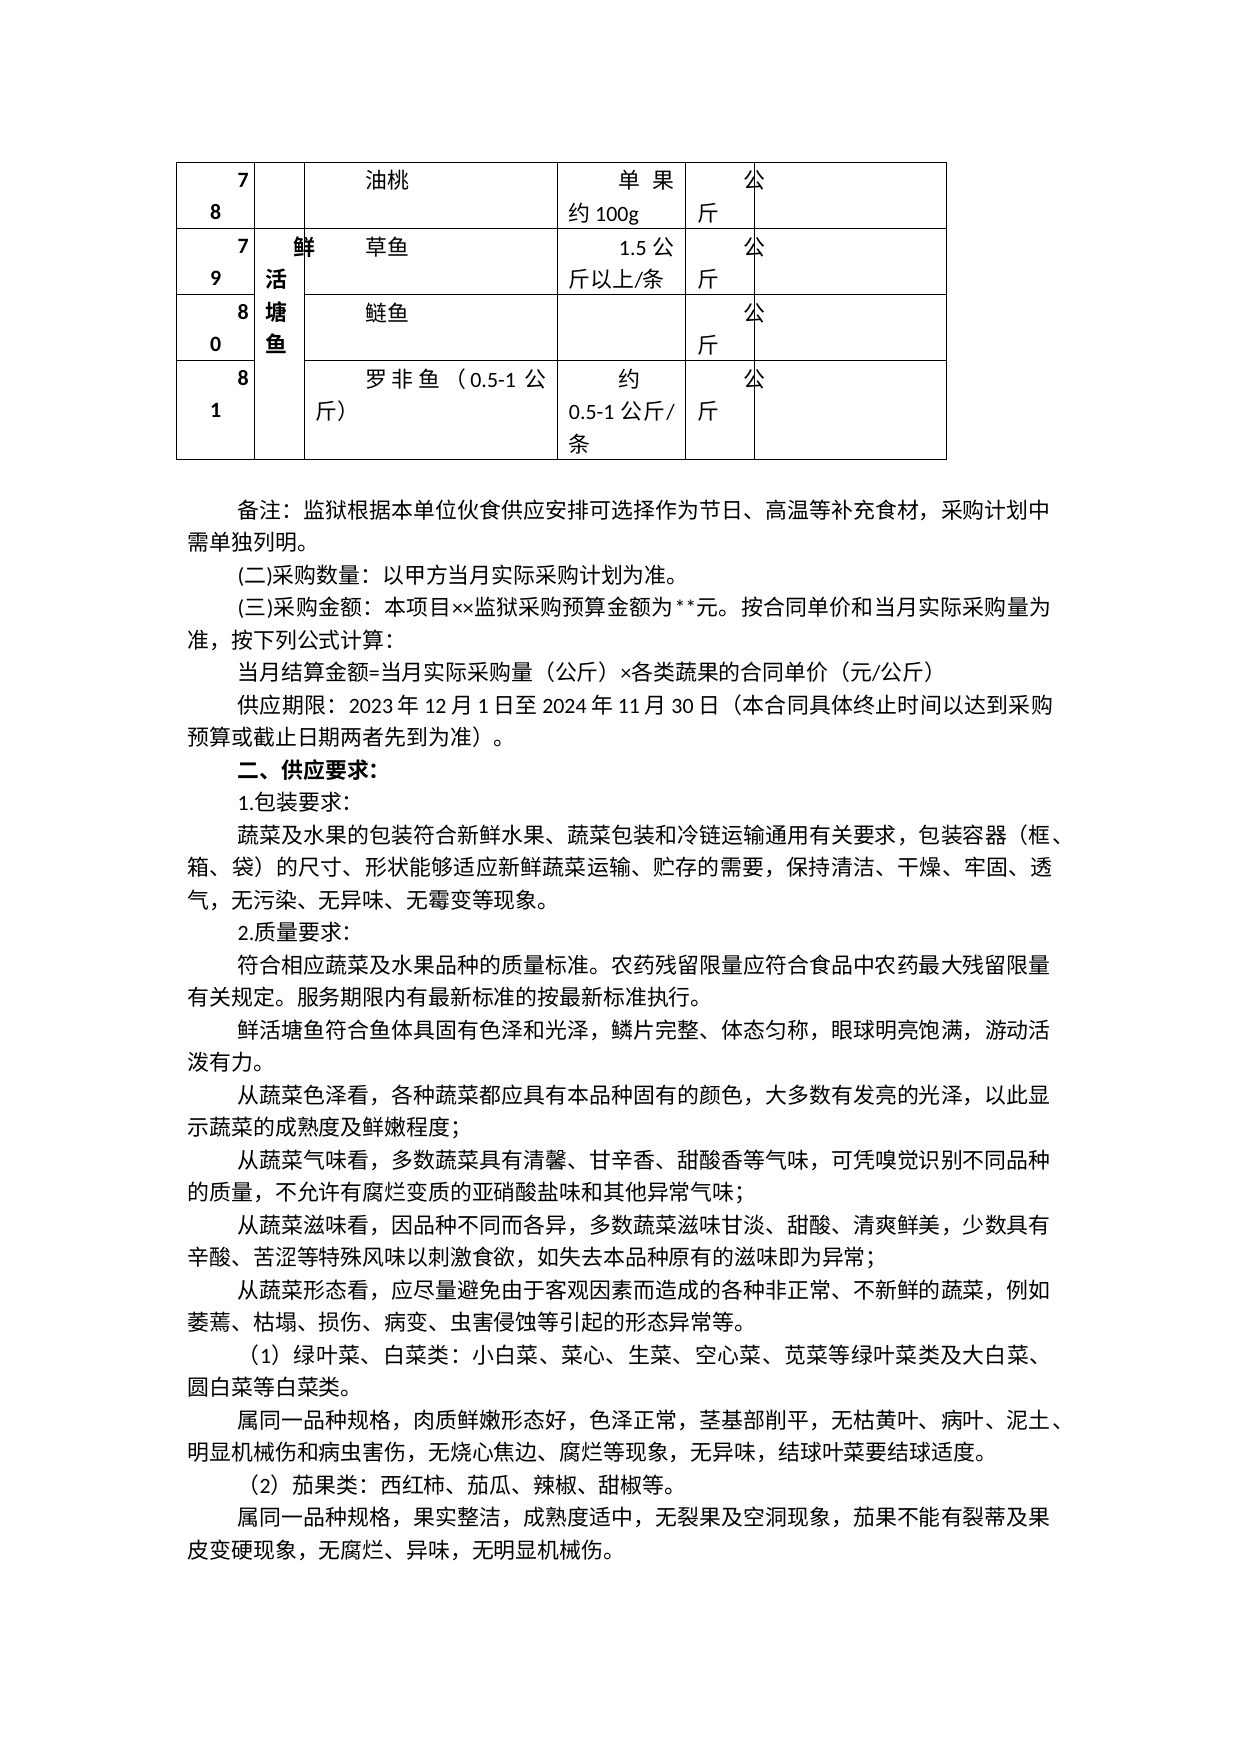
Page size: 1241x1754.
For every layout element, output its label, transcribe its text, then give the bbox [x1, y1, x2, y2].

text 二、供应要求： [187, 752, 1053, 785]
text 从蔬菜滋味看，因品种不同而各异，多数蔬菜滋味甘淡、甜酸、清爽鲜美，少数具有辛酸、苦涩等特殊风味以刺激食欲，如失去本品种原有的滋味即为异常； [187, 1207, 1053, 1272]
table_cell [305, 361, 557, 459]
text 符合相应蔬菜及水果品种的质量标准。农药残留限量应符合食品中农药最大残留限量有关规定。服务期限内有最新标准的按最新标准执行。 [187, 947, 1053, 1012]
text (三)采购金额：本项目××监狱采购预算金额为**元。按合同单价和当月实际采购量为准，按下列公式计算： [187, 590, 1053, 655]
text 当月结算金额=当月实际采购量（公斤）×各类蔬果的合同单价（元/公斤） [187, 655, 1053, 687]
text （2）茄果类：西红柿、茄瓜、辣椒、甜椒等。 [187, 1467, 1053, 1500]
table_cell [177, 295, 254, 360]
text 鲜活塘鱼符合鱼体具固有色泽和光泽，鳞片完整、体态匀称，眼球明亮饱满，游动活泼有力。 [187, 1012, 1053, 1077]
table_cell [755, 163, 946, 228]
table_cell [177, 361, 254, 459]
text 蔬菜及水果的包装符合新鲜水果、蔬菜包装和冷链运输通用有关要求，包装容器（框、箱、袋）的尺寸、形状能够适应新鲜蔬菜运输、贮存的需要，保持清洁、干燥、牢固、透气，无污染、无异味、无霉变等现象。 [187, 817, 1053, 915]
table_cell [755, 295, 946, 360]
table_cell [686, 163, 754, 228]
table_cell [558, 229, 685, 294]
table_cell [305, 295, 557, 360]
text 备注：监狱根据本单位伙食供应安排可选择作为节日、高温等补充食材，采购计划中需单独列明。 [187, 492, 1053, 557]
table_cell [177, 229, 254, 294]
text 供应期限：2023年12月1日至2024年11月30日（本合同具体终止时间以达到采购预算或截止日期两者先到为准）。 [187, 687, 1053, 752]
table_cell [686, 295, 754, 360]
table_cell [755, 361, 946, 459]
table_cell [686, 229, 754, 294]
text 从蔬菜气味看，多数蔬菜具有清馨、甘辛香、甜酸香等气味，可凭嗅觉识别不同品种的质量，不允许有腐烂变质的亚硝酸盐味和其他异常气味； [187, 1142, 1053, 1207]
text 从蔬菜形态看，应尽量避免由于客观因素而造成的各种非正常、不新鲜的蔬菜，例如萎蔫、枯塌、损伤、病变、虫害侵蚀等引起的形态异常等。 [187, 1272, 1053, 1337]
text 从蔬菜色泽看，各种蔬菜都应具有本品种固有的颜色，大多数有发亮的光泽，以此显示蔬菜的成熟度及鲜嫩程度； [187, 1077, 1053, 1142]
text 属同一品种规格，肉质鲜嫩形态好，色泽正常，茎基部削平，无枯黄叶、病叶、泥土、明显机械伤和病虫害伤，无烧心焦边、腐烂等现象，无异味，结球叶菜要结球适度。 [187, 1402, 1053, 1467]
text (二)采购数量：以甲方当月实际采购计划为准。 [187, 557, 1053, 590]
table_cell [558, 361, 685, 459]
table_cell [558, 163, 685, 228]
text （1）绿叶菜、白菜类：小白菜、菜心、生菜、空心菜、苋菜等绿叶菜类及大白菜、圆白菜等白菜类。 [187, 1337, 1053, 1402]
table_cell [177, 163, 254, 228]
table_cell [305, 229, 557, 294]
text 属同一品种规格，果实整洁，成熟度适中，无裂果及空洞现象，茄果不能有裂蒂及果皮变硬现象，无腐烂、异味，无明显机械伤。 [187, 1500, 1053, 1565]
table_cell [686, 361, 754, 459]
text 1.包装要求： [187, 785, 1053, 817]
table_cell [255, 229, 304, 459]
text 2.质量要求： [187, 915, 1053, 947]
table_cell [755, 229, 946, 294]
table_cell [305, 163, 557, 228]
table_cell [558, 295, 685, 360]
